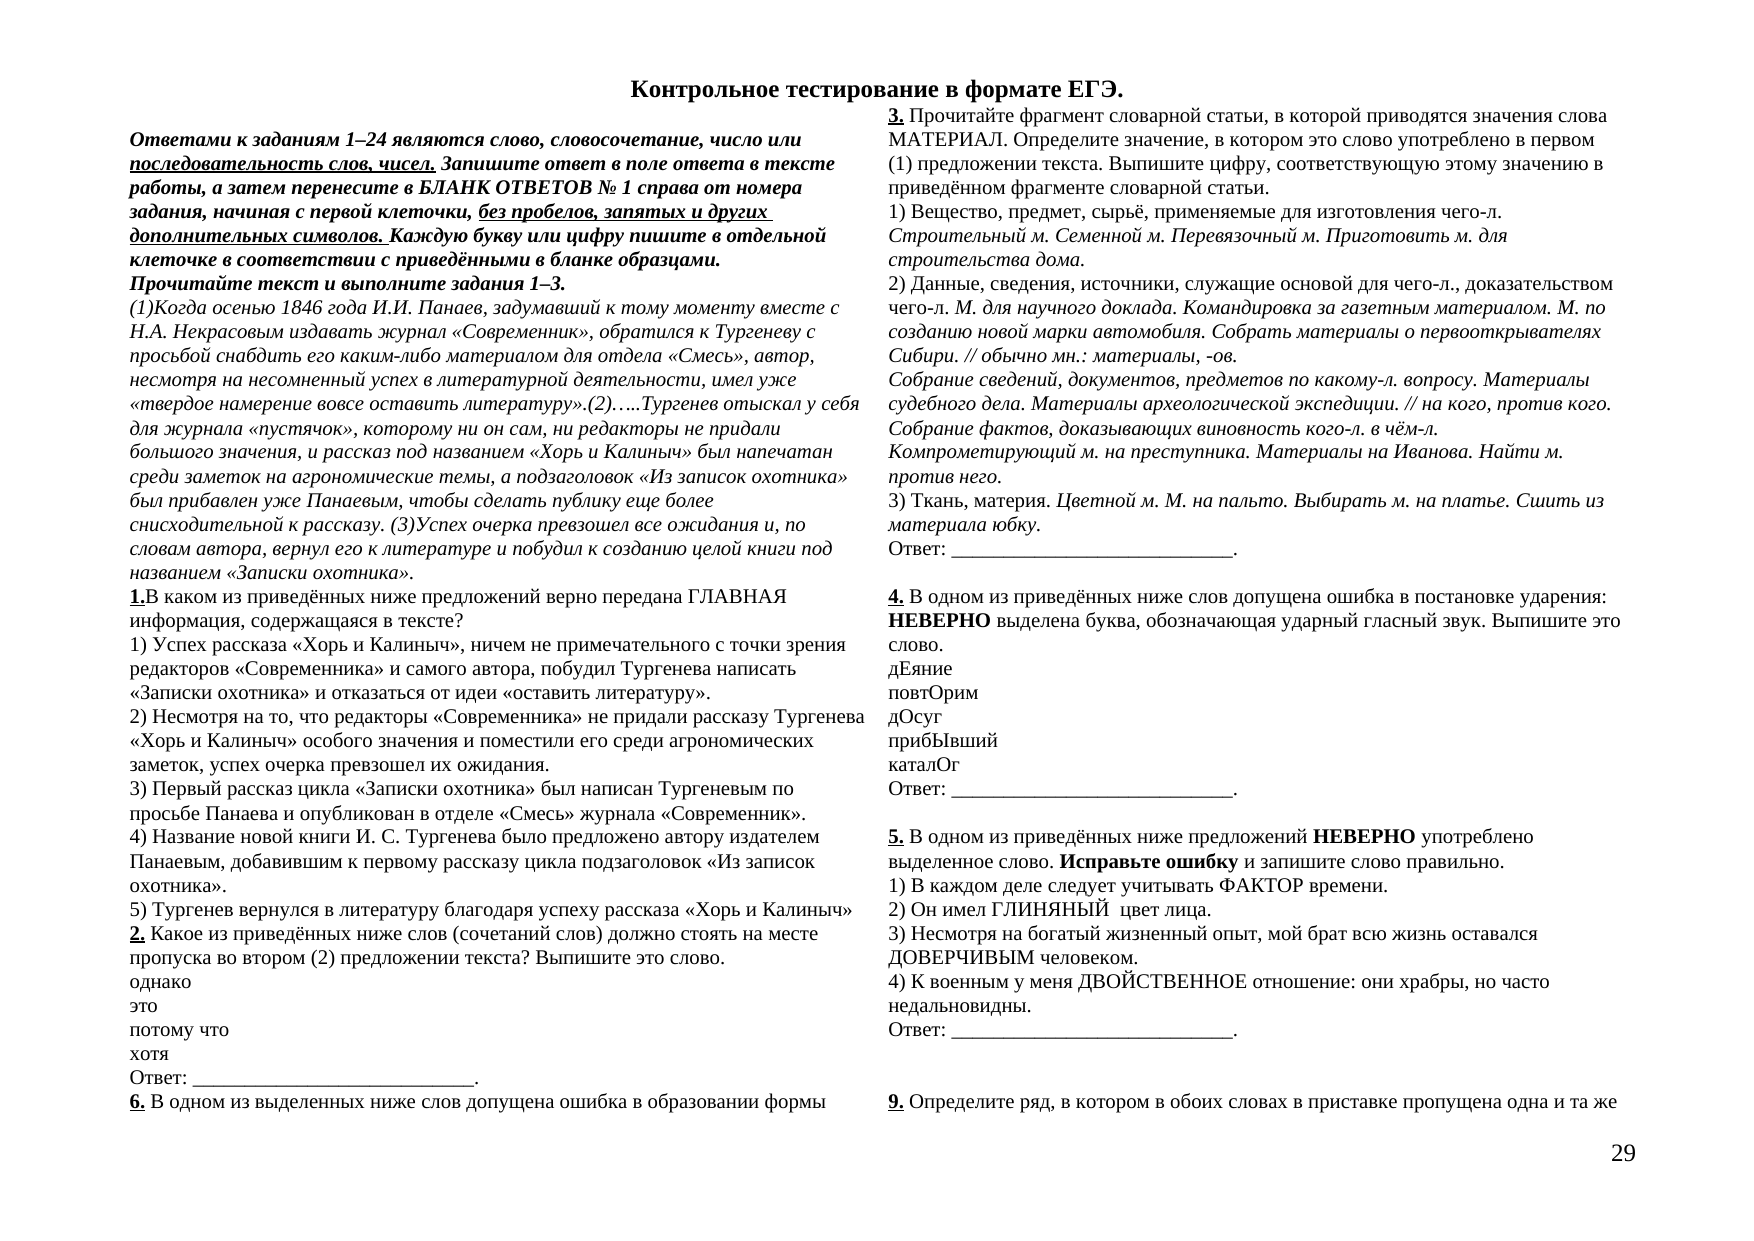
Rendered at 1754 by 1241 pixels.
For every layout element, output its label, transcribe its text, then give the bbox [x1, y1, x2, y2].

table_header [877, 103, 1636, 1113]
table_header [118, 103, 877, 1113]
text Контрольное тестирование в формате ЕГЭ. [118, 74, 1636, 103]
